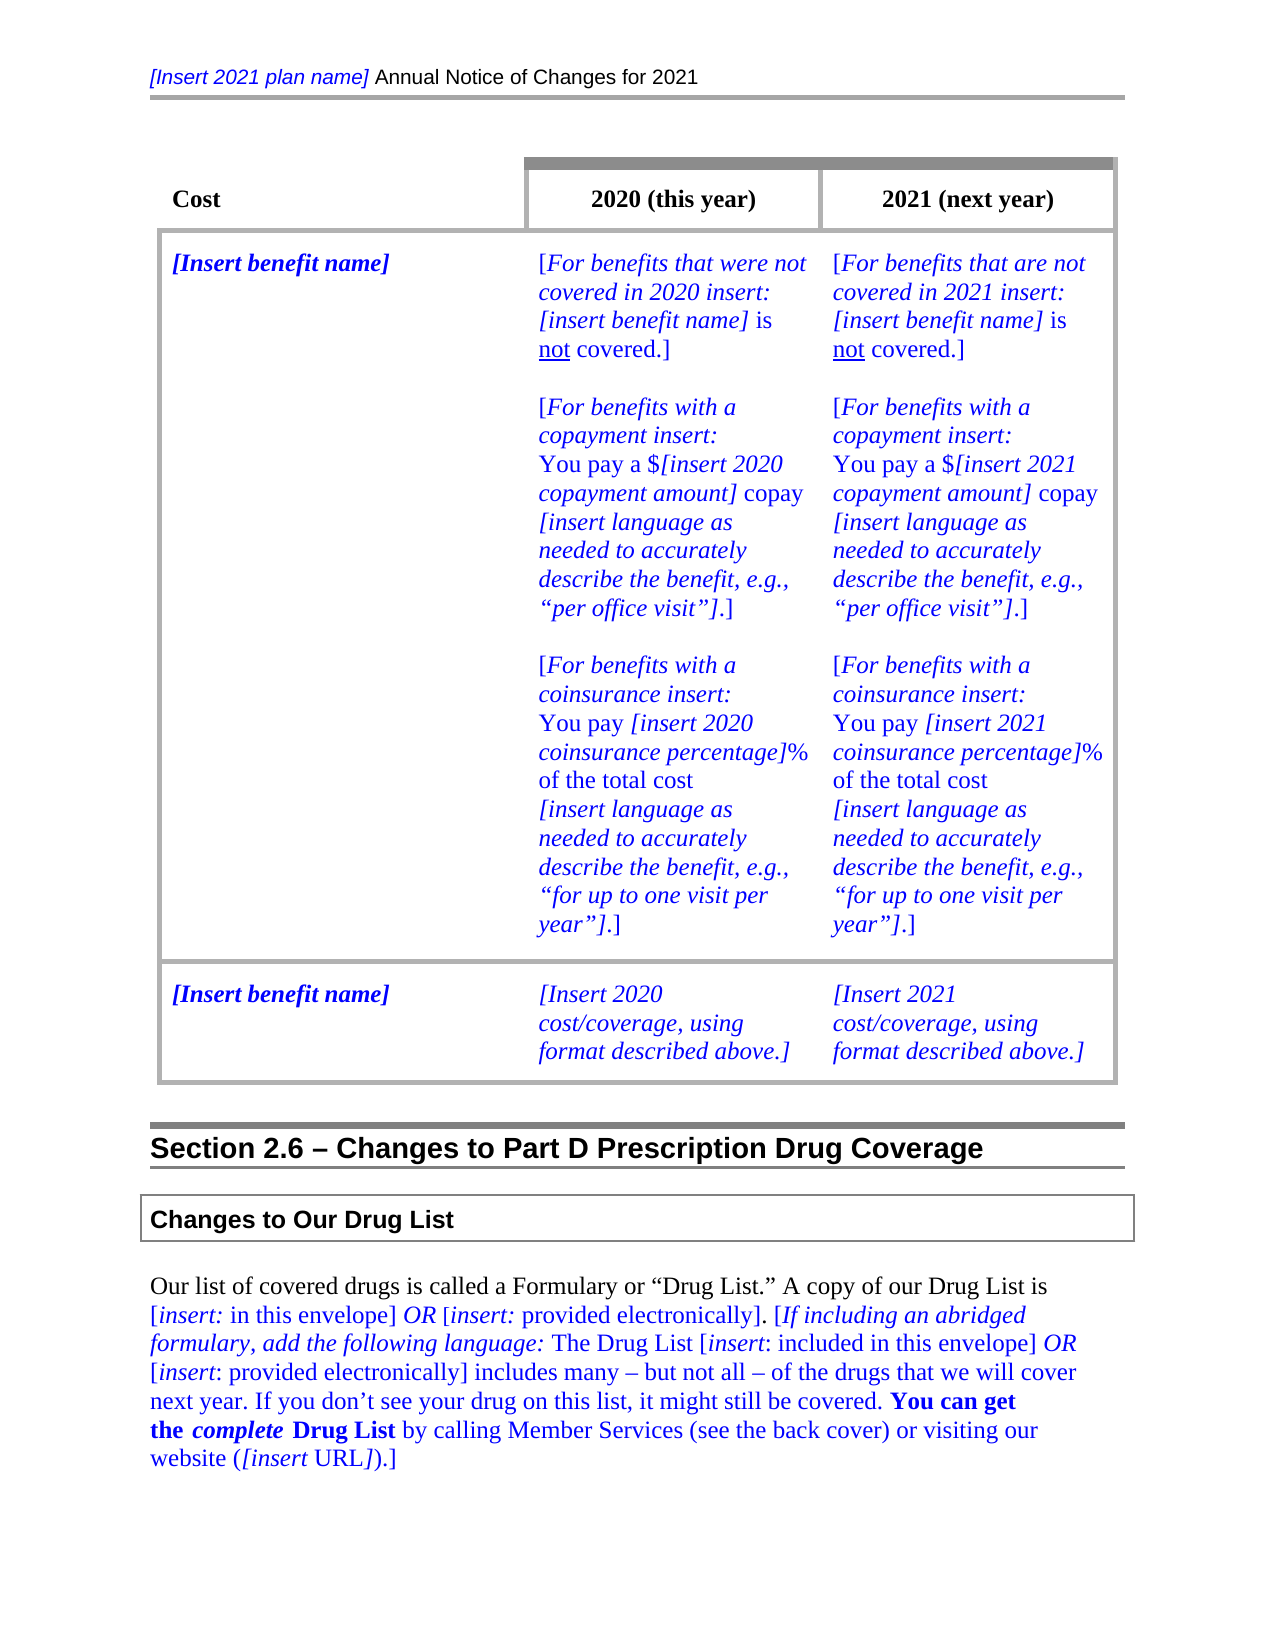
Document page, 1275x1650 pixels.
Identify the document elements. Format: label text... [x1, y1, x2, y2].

subtitle Changes to Our Drug List [142, 1196, 1133, 1240]
table_cell [Insert benefit name] [162, 233, 526, 959]
text Our list of covered drugs is called a Formulary or “Drug List.” A copy of our Drug List is [insert: in this envelope] OR [insert: provided electronically]. [If including an abridged formulary, add the following language: The Drug List [insert: included in this envelope] OR [insert: provided electronically] includes many – but not all – of the drugs that we will cover next year. If you don’t see your drug on this list, it might still be covered. You can get the complete Drug List by calling Member Services (see the back cover) or visiting our website ([insert URL]).] [150, 1271, 1125, 1472]
table_cell [Insert 2021 cost/coverage, using format described above.] [821, 964, 1113, 1080]
table_cell [For benefits that were not covered in 2020 insert: [insert benefit name] is not covered.] [For benefits with a copayment insert: You pay a $[insert 2020 copayment amount] copay [insert language as needed to accurately describe the benefit, e.g., “per office visit”].] [For benefits with a coinsurance insert: You pay [insert 2020 coinsurance percentage]% of the total cost [insert language as needed to accurately describe the benefit, e.g., “for up to one visit per year”].] [526, 233, 821, 959]
table_header 2021 (next year) [823, 170, 1113, 228]
table_header 2020 (this year) [529, 170, 818, 228]
subtitle Section 2.6 – Changes to Part D Prescription Drug Coverage [150, 1129, 1125, 1166]
table_cell [Insert benefit name] [162, 964, 526, 1080]
table_header Cost [160, 157, 524, 228]
table_cell [Insert 2020 cost/coverage, using format described above.] [526, 964, 821, 1080]
table_cell [For benefits that are not covered in 2021 insert: [insert benefit name] is not covered.] [For benefits with a copayment insert: You pay a $[insert 2021 copayment amount] copay [insert language as needed to accurately describe the benefit, e.g., “per office visit”].] [For benefits with a coinsurance insert: You pay [insert 2021 coinsurance percentage]% of the total cost [insert language as needed to accurately describe the benefit, e.g., “for up to one visit per year”].] [821, 233, 1113, 959]
